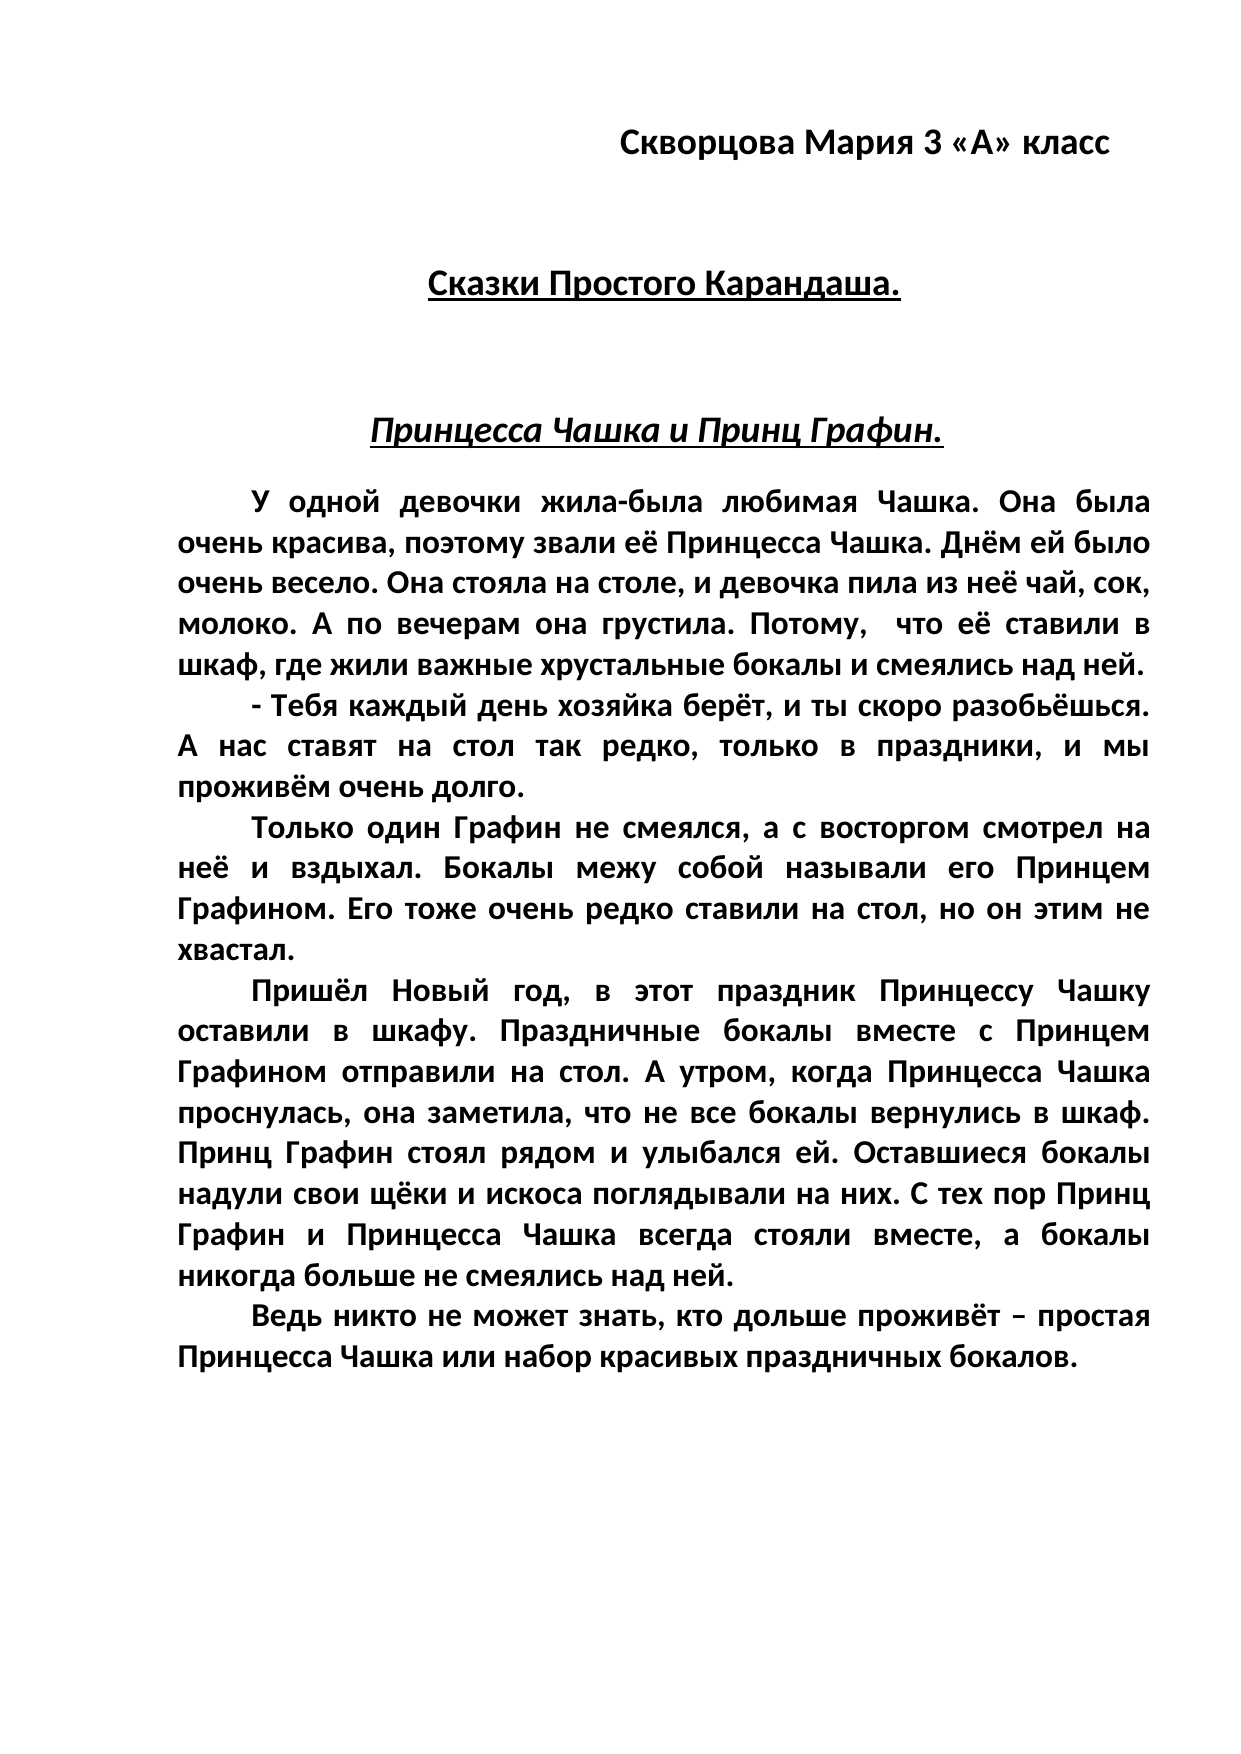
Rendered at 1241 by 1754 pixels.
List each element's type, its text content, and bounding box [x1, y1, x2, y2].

text У одной девочки жила-была любимая Чашка. Она была очень красива, поэтому звали её Принцесса Чашка. Днём ей было очень весело. Она стояла на столе, и девочка пила из неё чай, сок, молоко. А по вечерам она грустила. Потому, что её ставили в шкаф, где жили важные хрустальные бокалы и смеялись над ней. [177, 480, 1152, 683]
text Ведь никто не может знать, кто дольше проживёт – простая Принцесса Чашка или набор красивых праздничных бокалов. [177, 1294, 1152, 1376]
text Пришёл Новый год, в этот праздник Принцессу Чашку оставили в шкафу. Праздничные бокалы вместе с Принцем Графином отправили на стол. А утром, когда Принцесса Чашка проснулась, она заметила, что не все бокалы вернулись в шкаф. Принц Графин стоял рядом и улыбался ей. Оставшиеся бокалы надули свои щёки и искоса поглядывали на них. С тех пор Принц Графин и Принцесса Чашка всегда стояли вместе, а бокалы никогда больше не смеялись над ней. [177, 969, 1152, 1294]
text Принцесса Чашка и Принц Графин. [177, 406, 1152, 452]
text Только один Графин не смеялся, а с восторгом смотрел на неё и вздыхал. Бокалы межу собой называли его Принцем Графином. Его тоже очень редко ставили на стол, но он этим не хвастал. [177, 806, 1152, 969]
text Сказки Простого Карандаша. [177, 259, 1152, 305]
text Скворцова Мария 3 «А» класс [620, 118, 1152, 164]
text - Тебя каждый день хозяйка берёт, и ты скоро разобьёшься. А нас ставят на стол так редко, только в праздники, и мы проживём очень долго. [177, 683, 1152, 806]
